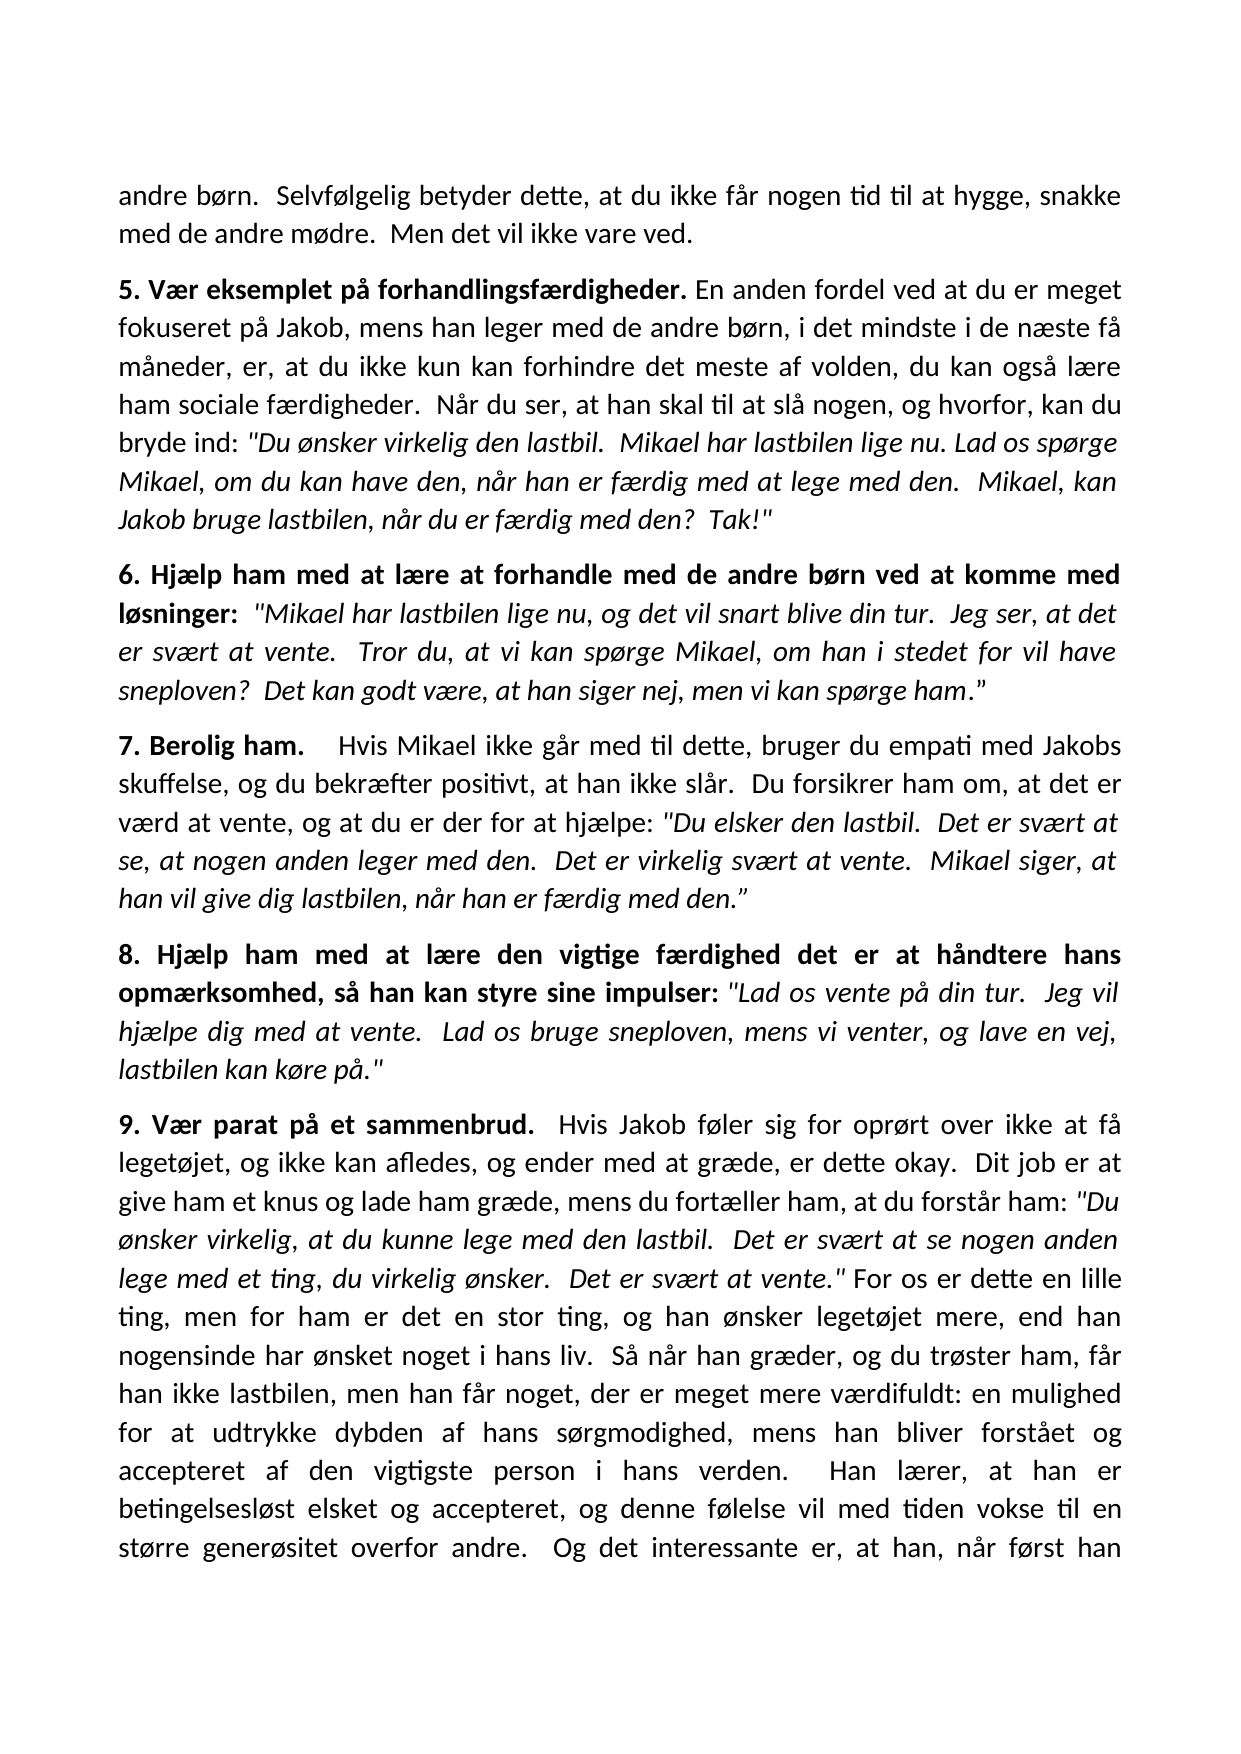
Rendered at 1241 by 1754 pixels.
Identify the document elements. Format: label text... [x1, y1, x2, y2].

text 6. Hjælp ham med at lære at forhandle med de andre børn ved at komme med løsninger: "Mikael har lastbilen lige nu, og det vil snart blive din tur. Jeg ser, at det er svært at vente. Tror du, at vi kan spørge Mikael, om han i stedet for vil have sneploven? Det kan godt være, at han siger nej, men vi kan spørge ham.” [118, 556, 1122, 707]
text 5. Vær eksemplet på forhandlingsfærdigheder. En anden fordel ved at du er meget fokuseret på Jakob, mens han leger med de andre børn, i det mindste i de næste få måneder, er, at du ikke kun kan forhindre det meste af volden, du kan også lære ham sociale færdigheder. Når du ser, at han skal til at slå nogen, og hvorfor, kan du bryde ind: "Du ønsker virkelig den lastbil. Mikael har lastbilen lige nu. Lad os spørge Mikael, om du kan have den, når han er færdig med at lege med den. Mikael, kan Jakob bruge lastbilen, når du er færdig med den? Tak!" [118, 271, 1122, 537]
text 8. Hjælp ham med at lære den vigtige færdighed det er at håndtere hans opmærksomhed, så han kan styre sine impulser: "Lad os vente på din tur. Jeg vil hjælpe dig med at vente. Lad os bruge sneploven, mens vi venter, og lave en vej, lastbilen kan køre på." [118, 936, 1122, 1087]
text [118, 177, 1122, 251]
text 7. Berolig ham. Hvis Mikael ikke går med til dette, bruger du empati med Jakobs skuffelse, og du bekræfter positivt, at han ikke slår. Du forsikrer ham om, at det er værd at vente, og at du er der for at hjælpe: "Du elsker den lastbil. Det er svært at se, at nogen anden leger med den. Det er virkelig svært at vente. Mikael siger, at han vil give dig lastbilen, når han er færdig med den.” [118, 727, 1122, 916]
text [118, 1106, 1122, 1564]
